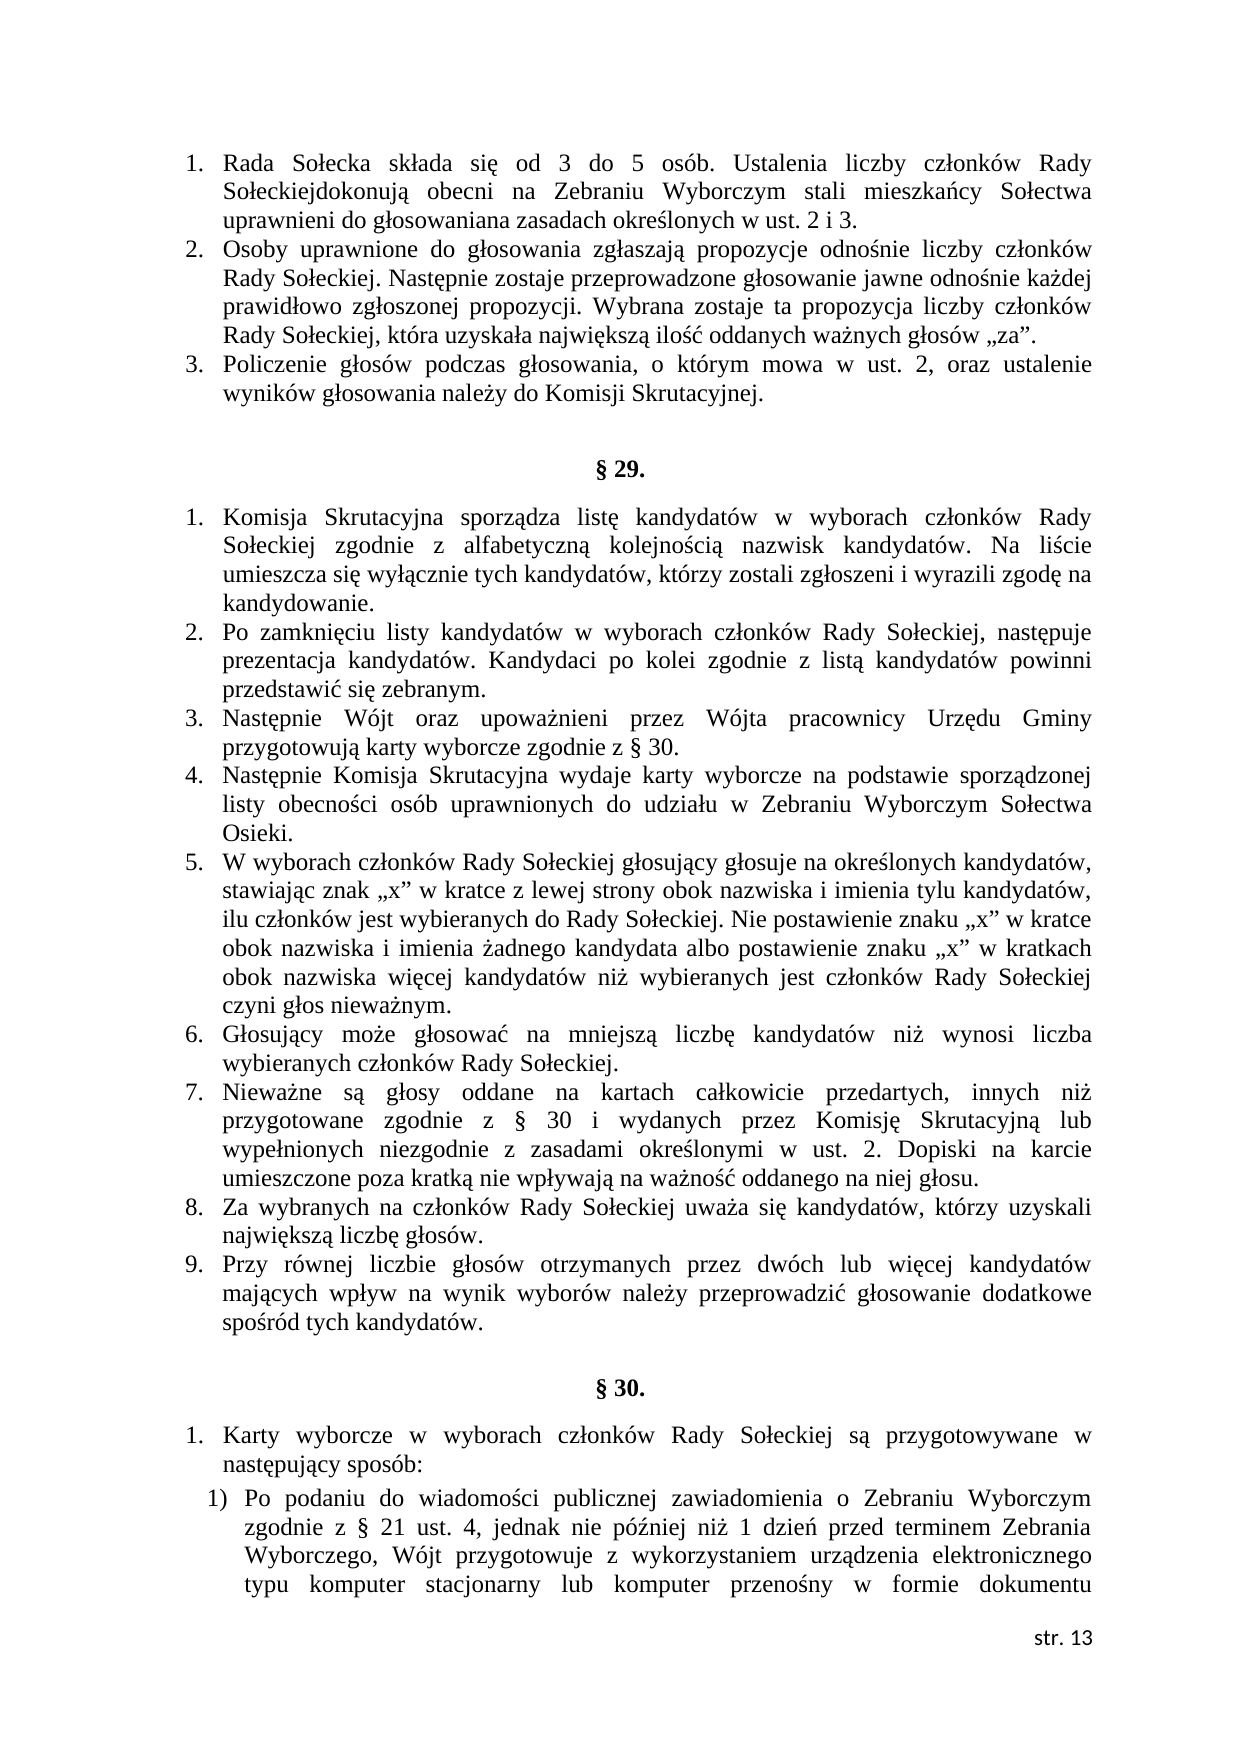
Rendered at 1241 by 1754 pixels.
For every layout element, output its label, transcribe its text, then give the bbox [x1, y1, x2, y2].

list Rada Sołecka składa się od 3 do 5 osób. Ustalenia liczby członków Rady Sołeckiejdokonują obecni na Zebraniu Wyborczym stali mieszkańcy Sołectwa uprawnieni do głosowaniana zasadach określonych w ust. 2 i 3. [185, 148, 1093, 234]
list Za wybranych na członków Rady Sołeckiej uważa się kandydatów, którzy uzyskali największą liczbę głosów. [185, 1192, 1093, 1249]
list Nieważne są głosy oddane na kartach całkowicie przedartych, innych niż przygotowane zgodnie z § 30 i wydanych przez Komisję Skrutacyjną lub wypełnionych niezgodnie z zasadami określonymi w ust. 2. Dopiski na karcie umieszczone poza kratką nie wpływają na ważność oddanego na niej głosu. [185, 1077, 1093, 1192]
list Komisja Skrutacyjna sporządza listę kandydatów w wyborach członków Rady Sołeckiej zgodnie z alfabetyczną kolejnością nazwisk kandydatów. Na liście umieszcza się wyłącznie tych kandydatów, którzy zostali zgłoszeni i wyrazili zgodę na kandydowanie. [185, 502, 1093, 617]
list Po zamknięciu listy kandydatów w wyborach członków Rady Sołeckiej, następuje prezentacja kandydatów. Kandydaci po kolei zgodnie z listą kandydatów powinni przedstawić się zebranym. [185, 617, 1093, 703]
text § 30. [148, 1373, 1093, 1402]
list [207, 1483, 1093, 1598]
list Osoby uprawnione do głosowania zgłaszają propozycje odnośnie liczby członków Rady Sołeckiej. Następnie zostaje przeprowadzone głosowanie jawne odnośnie każdej prawidłowo zgłoszonej propozycji. Wybrana zostaje ta propozycja liczby członków Rady Sołeckiej, która uzyskała największą ilość oddanych ważnych głosów „za”. [185, 234, 1093, 349]
list Głosujący może głosować na mniejszą liczbę kandydatów niż wynosi liczba wybieranych członków Rady Sołeckiej. [185, 1019, 1093, 1077]
list Przy równej liczbie głosów otrzymanych przez dwóch lub więcej kandydatów mających wpływ na wynik wyborów należy przeprowadzić głosowanie dodatkowe spośród tych kandydatów. [185, 1249, 1093, 1336]
text § 29. [148, 454, 1093, 483]
list Następnie Wójt oraz upoważnieni przez Wójta pracownicy Urzędu Gminy przygotowują karty wyborcze zgodnie z § 30. [185, 703, 1093, 761]
list Karty wyborcze w wyborach członków Rady Sołeckiej są przygotowywane w następujący sposób: [185, 1421, 1093, 1478]
list W wyborach członków Rady Sołeckiej głosujący głosuje na określonych kandydatów, stawiając znak „x” w kratce z lewej strony obok nazwiska i imienia tylu kandydatów, ilu członków jest wybieranych do Rady Sołeckiej. Nie postawienie znaku „x” w kratce obok nazwiska i imienia żadnego kandydata albo postawienie znaku „x” w kratkach obok nazwiska więcej kandydatów niż wybieranych jest członków Rady Sołeckiej czyni głos nieważnym. [185, 847, 1093, 1019]
list Następnie Komisja Skrutacyjna wydaje karty wyborcze na podstawie sporządzonej listy obecności osób uprawnionych do udziału w Zebraniu Wyborczym Sołectwa Osieki. [185, 761, 1093, 847]
list Policzenie głosów podczas głosowania, o którym mowa w ust. 2, oraz ustalenie wyników głosowania należy do Komisji Skrutacyjnej. [185, 349, 1093, 406]
